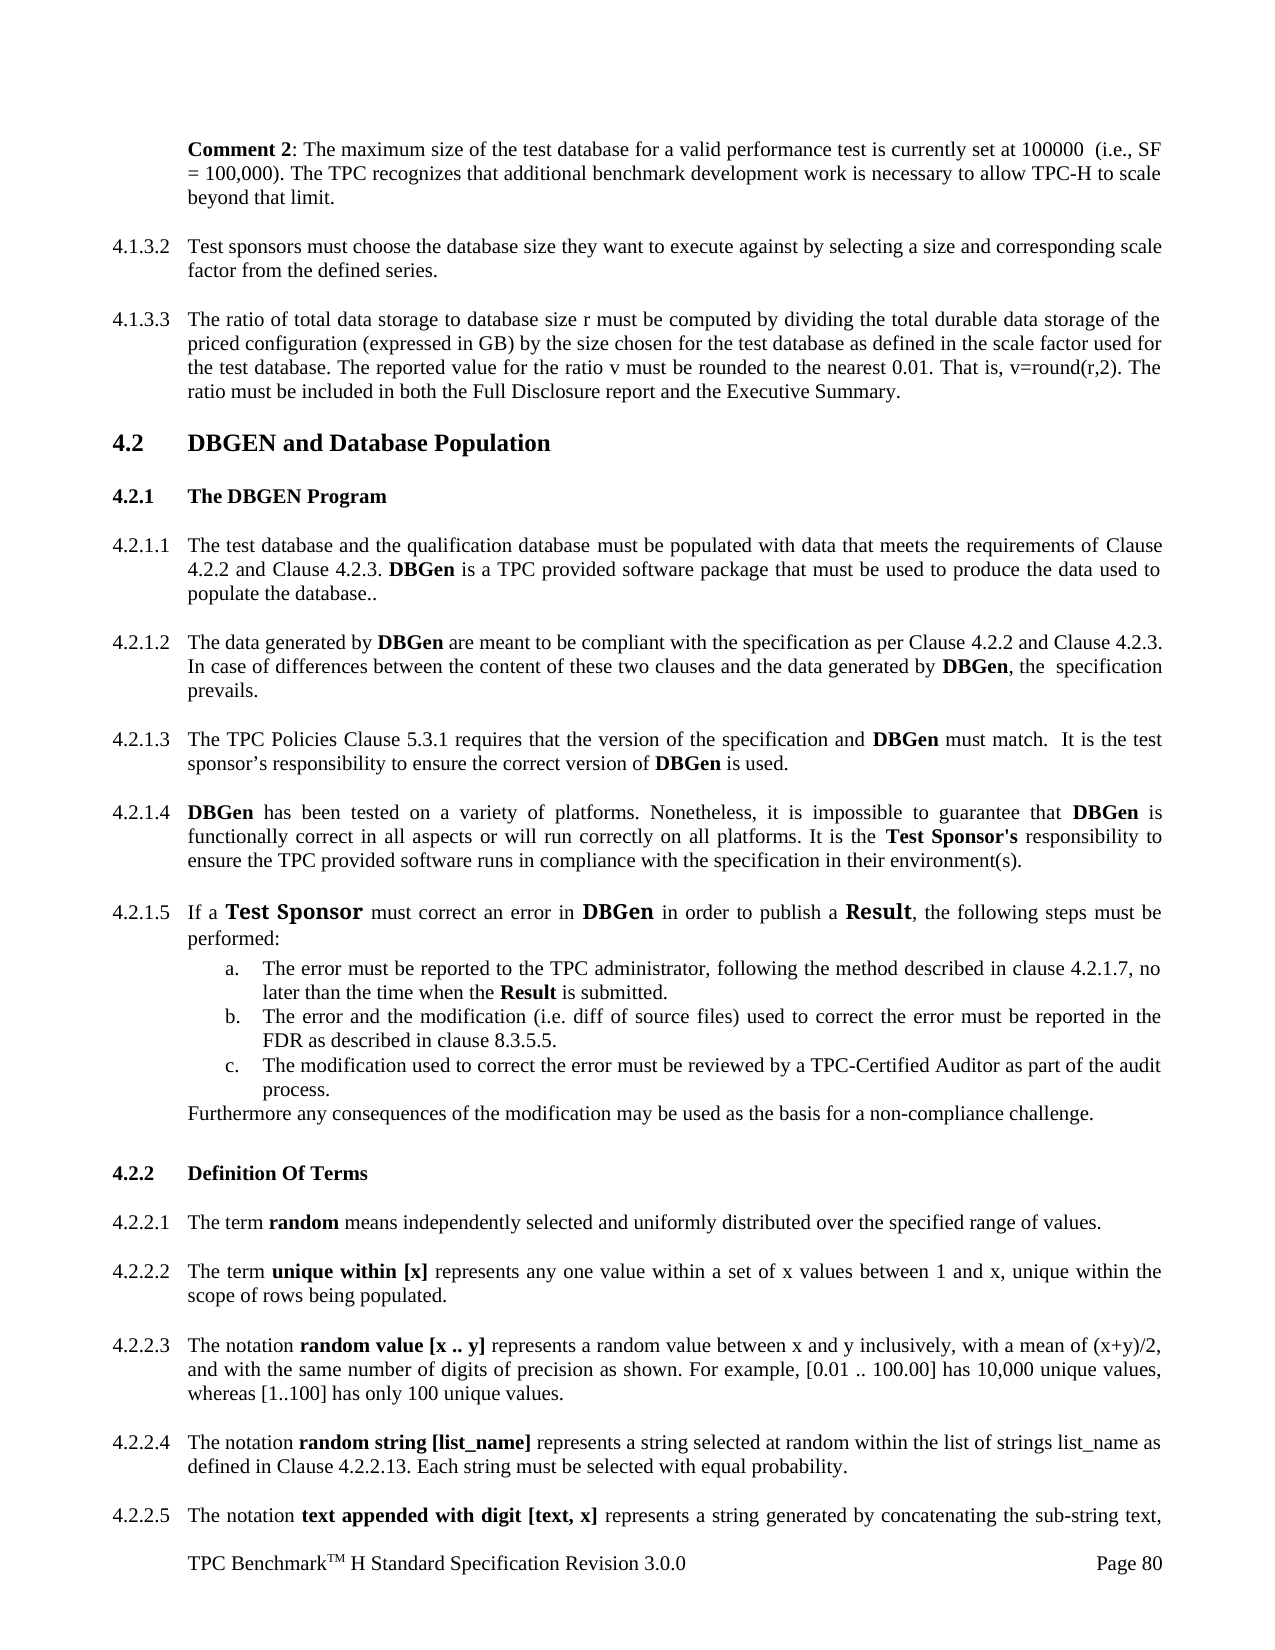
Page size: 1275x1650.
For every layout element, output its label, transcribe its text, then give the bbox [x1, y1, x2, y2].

subtitle The ratio of total data storage to database size r must be computed by dividing the total durable data storage of the priced configuration (expressed in GB) by the size chosen for the test database as defined in the scale factor used for the test database. The reported value for the ratio v must be rounded to the nearest 0.01. That is, v=round(r,2). The ratio must be included in both the Full Disclosure report and the Executive Summary. [112, 307, 1162, 403]
list The error and the modification (i.e. diff of source files) used to correct the error must be reported in the FDR as described in clause 8.3.5.5. [225, 1004, 1162, 1052]
text Furthermore any consequences of the modification may be used as the basis for a non-compliance challenge. [187, 1101, 1162, 1125]
subtitle DBGen has been tested on a variety of platforms. Nonetheless, it is impossible to guarantee that DBGen is functionally correct in all aspects or will run correctly on all platforms. It is the Test Sponsor's responsibility to ensure the TPC provided software runs in compliance with the specification in their environment(s). [112, 800, 1162, 872]
subtitle Test sponsors must choose the database size they want to execute against by selecting a size and corresponding scale factor from the defined series. [112, 234, 1162, 282]
subtitle The notation random string [list_name] represents a string selected at random within the list of strings list_name as defined in Clause 4.2.2.13. Each string must be selected with equal probability. [112, 1430, 1162, 1478]
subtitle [112, 1503, 1162, 1527]
subtitle DBGEN and Database Population88 [112, 428, 1162, 457]
subtitle The data generated by DBGen are meant to be compliant with the specification as per Clause 4.2.2 and Clause 4.2.3. In case of differences between the content of these two clauses and the data generated by DBGen, the specification prevails.88 [112, 630, 1162, 702]
subtitle The TPC Policies Clause 5.3.1 requires that the version of the specification and DBGen must match. It is the test sponsor’s responsibility to ensure the correct version of DBGen is used. [112, 727, 1162, 775]
subtitle The DBGEN Program [112, 484, 1162, 508]
subtitle If a Test Sponsor must correct an error in DBGen in order to publish a Result, the following steps must be performed: [112, 897, 1162, 950]
list The error must be reported to the TPC administrator, following the method described in clause 4.2.1.7, no later than the time when the Result is submitted. [225, 956, 1162, 1004]
text Comment 2: The maximum size of the test database for a valid performance test is currently set at 100000 (i.e., SF = 100,000). The TPC recognizes that additional benchmark development work is necessary to allow TPC-H to scale beyond that limit. [187, 137, 1162, 209]
subtitle The term random means independently selected and uniformly distributed over the specified range of values. [112, 1210, 1162, 1234]
list The modification used to correct the error must be reviewed by a TPC-Certified Auditor as part of the audit process. [225, 1052, 1162, 1101]
subtitle The test database and the qualification database must be populated with data that meets the requirements of Clause 4.2.2 and Clause 4.2.3. DBGen is a TPC provided software package that must be used to produce the data used to populate the database.. [112, 533, 1162, 605]
subtitle The notation random value [x .. y] represents a random value between x and y inclusively, with a mean of (x+y)/2, and with the same number of digits of precision as shown. For example, [0.01 .. 100.00] has 10,000 unique values, whereas [1..100] has only 100 unique values. [112, 1332, 1162, 1405]
subtitle The term unique within [x] represents any one value within a set of x values between 1 and x, unique within the scope of rows being populated. [112, 1259, 1162, 1307]
subtitle Definition Of Terms [112, 1161, 1162, 1185]
